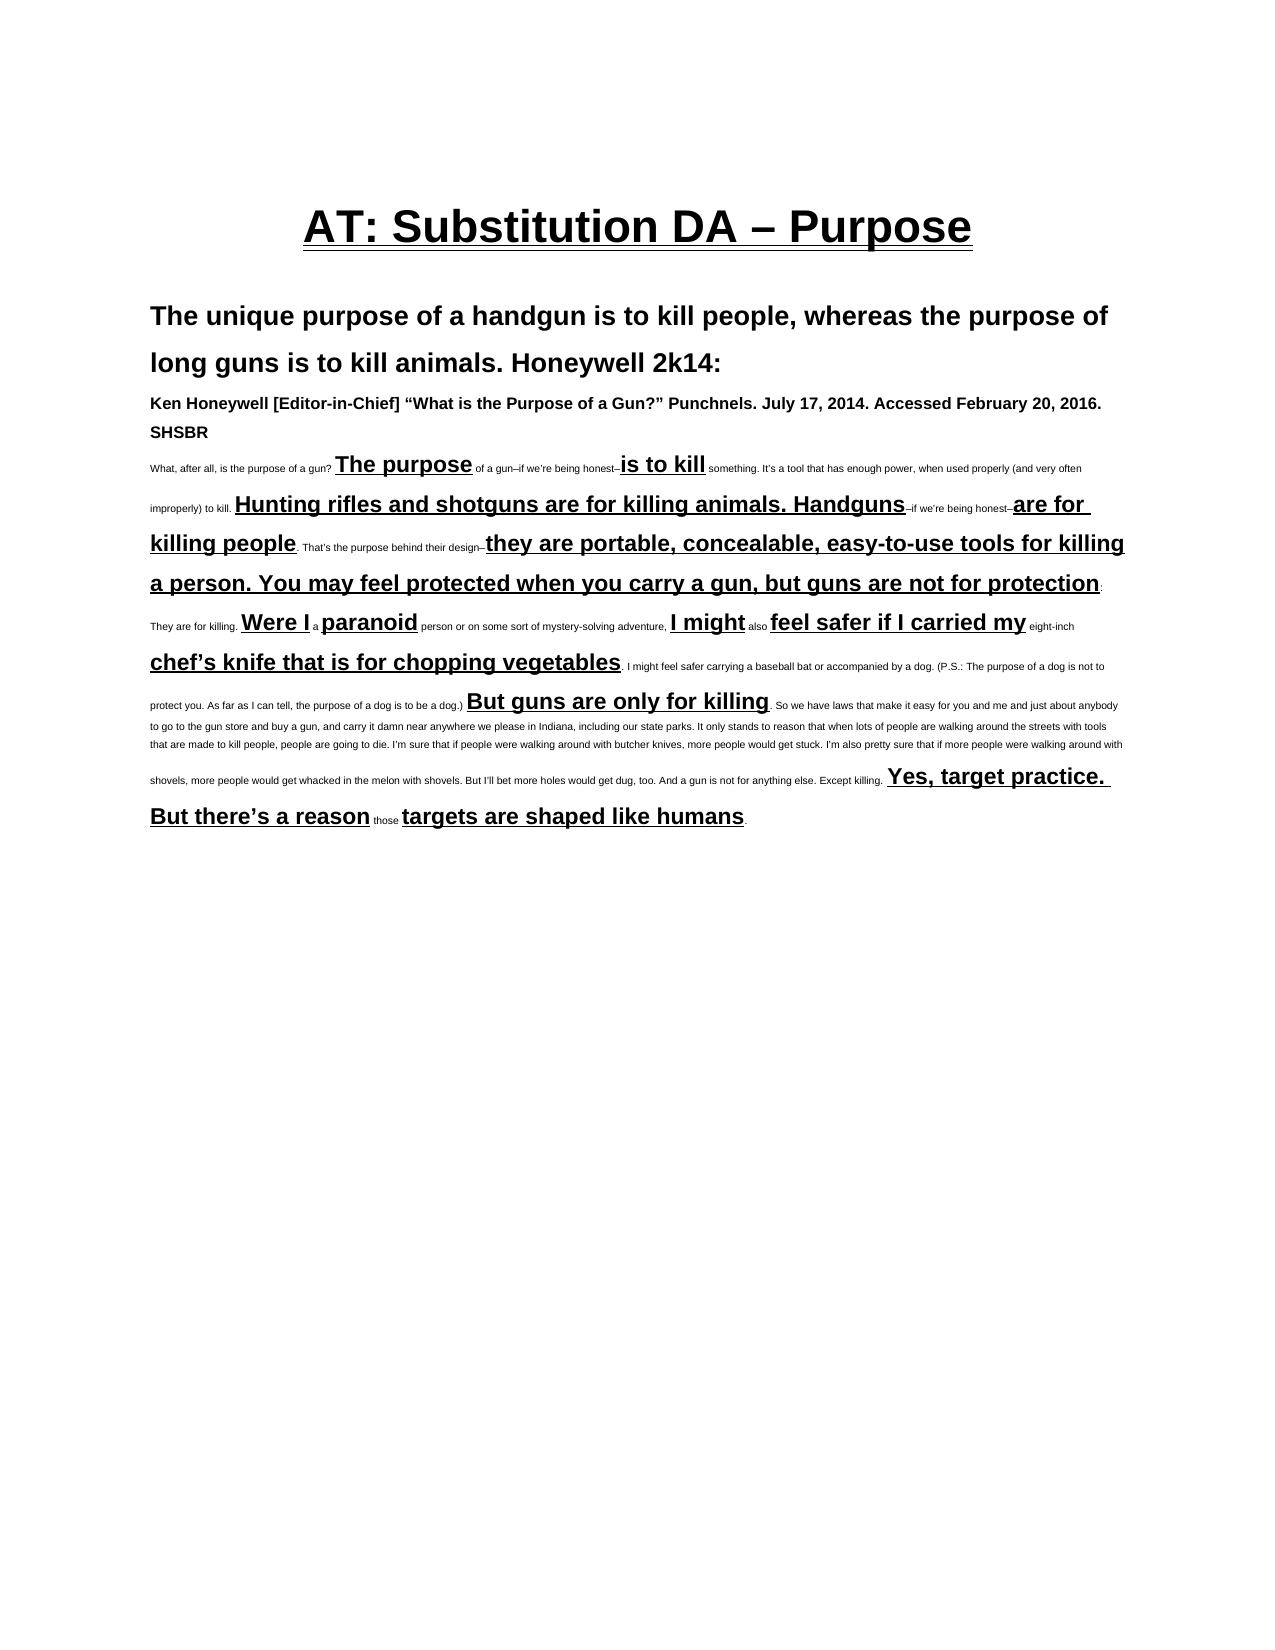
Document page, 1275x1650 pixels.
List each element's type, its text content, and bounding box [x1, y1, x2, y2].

subtitle The unique purpose of a handgun is to kill people, whereas the purpose of long guns is to kill animals. Honeywell 2k14: [150, 300, 1125, 378]
text What, after all, is the purpose of a gun? The purpose of a gun–if we’re being honest–is to kill something. It’s a tool that has enough power, when used properly (and very often improperly) to kill. Hunting rifles and shotguns are for killing animals. Handguns–if we’re being honest–are for killing people. That’s the purpose behind their design–they are portable, concealable, easy-to-use tools for killing a person. You may feel protected when you carry a gun, but guns are not for protection: They are for killing. Were I a paranoid person or on some sort of mystery-solving adventure, I might also feel safer if I carried my eight-inch chef’s knife that is for chopping vegetables. I might feel safer carrying a baseball bat or accompanied by a dog. (P.S.: The purpose of a dog is not to protect you. As far as I can tell, the purpose of a dog is to be a dog.) But guns are only for killing. So we have laws that make it easy for you and me and just about anybody to go to the gun store and buy a gun, and carry it damn near anywhere we please in Indiana, including our state parks. It only stands to reason that when lots of people are walking around the streets with tools that are made to kill people, people are going to die. I’m sure that if people were walking around with butcher knives, more people would get stuck. I’m also pretty sure that if more people were walking around with shovels, more people would get whacked in the melon with shovels. But I’ll bet more holes would get dug, too. And a gun is not for anything else. Except killing. Yes, target practice. But there’s a reason those targets are shaped like humans. [150, 451, 1125, 829]
text Ken Honeywell [Editor-in-Chief] “What is the Purpose of a Gun?” Punchnels. July 17, 2014. Accessed February 20, 2016. SHSBR [150, 394, 1125, 442]
subtitle AT: Substitution DA – Purpose [150, 200, 1125, 253]
